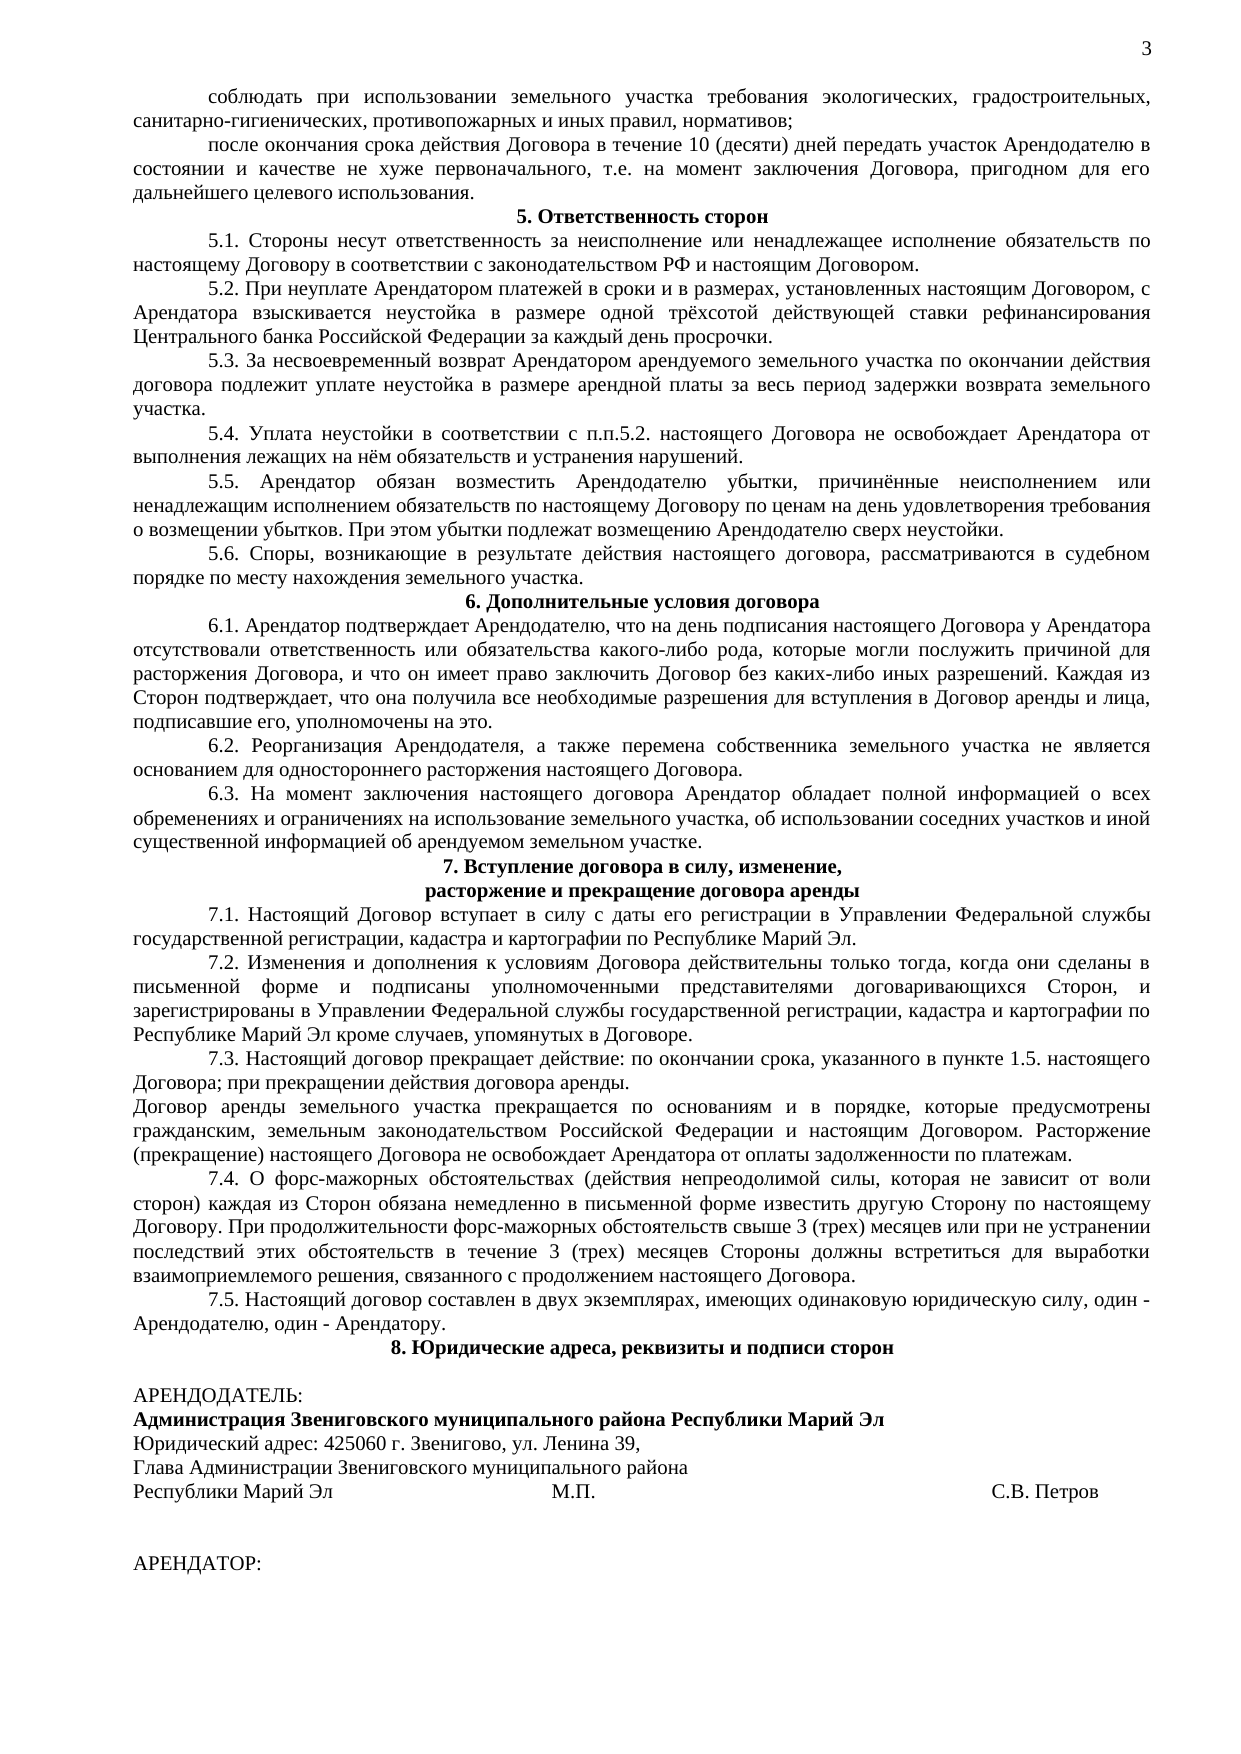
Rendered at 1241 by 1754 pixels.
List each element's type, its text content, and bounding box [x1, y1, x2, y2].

text Договор аренды земельного участка прекращается по основаниям и в порядке, которые предусмотрены гражданским, земельным законодательством Российской Федерации и настоящим Договором. Расторжение (прекращение) настоящего Договора не освобождает Арендатора от оплаты задолженности по платежам. [133, 1094, 1152, 1166]
text после окончания срока действия Договора в течение 10 (десяти) дней передать участок Арендодателю в состоянии и качестве не хуже первоначального, т.е. на момент заключения Договора, пригодном для его дальнейшего целевого использования. [133, 132, 1152, 204]
text 8. Юридические адреса, реквизиты и подписи сторон [133, 1335, 1152, 1359]
text 7.5. Настоящий договор составлен в двух экземплярах, имеющих одинаковую юридическую силу, один - Арендодателю, один - Арендатору. [133, 1287, 1152, 1335]
text 5.5. Арендатор обязан возместить Арендодателю убытки, причинённые неисполнением или ненадлежащим исполнением обязательств по настоящему Договору по ценам на день удовлетворения требования о возмещении убытков. При этом убытки подлежат возмещению Арендодателю сверх неустойки. [133, 468, 1152, 541]
text 7. Вступление договора в силу, изменение, [133, 853, 1152, 878]
text 6.2. Реорганизация Арендодателя, а также перемена собственника земельного участка не является основанием для одностороннего расторжения настоящего Договора. [133, 733, 1152, 781]
text 6.1. Арендатор подтверждает Арендодателю, что на день подписания настоящего Договора у Арендатора отсутствовали ответственность или обязательства какого-либо рода, которые могли послужить причиной для расторжения Договора, и что он имеет право заключить Договор без каких-либо иных разрешений. Каждая из Сторон подтверждает, что она получила все необходимые разрешения для вступления в Договор аренды и лица, подписавшие его, уполномочены на это. [133, 613, 1152, 733]
text Глава Администрации Звениговского муниципального района [133, 1455, 1152, 1479]
text 6. Дополнительные условия договора [133, 589, 1152, 613]
text соблюдать при использовании земельного участка требования экологических, градостроительных, санитарно-гигиенических, противопожарных и иных правил, нормативов; [133, 83, 1152, 132]
text Республики Марий Эл М.П. С.В. Петров [133, 1479, 1152, 1503]
text 5.4. Уплата неустойки в соответствии с п.п.5.2. настоящего Договора не освобождает Арендатора от выполнения лежащих на нём обязательств и устранения нарушений. [133, 420, 1152, 468]
text Администрация Звениговского муниципального района Республики Марий Эл [133, 1407, 1152, 1431]
text 6.3. На момент заключения настоящего договора Арендатор обладает полной информацией о всех обременениях и ограничениях на использование земельного участка, об использовании соседних участков и иной существенной информацией об арендуемом земельном участке. [133, 781, 1152, 853]
text АРЕНДОДАТЕЛЬ: [133, 1383, 1152, 1407]
text 5. Ответственность сторон [133, 204, 1152, 228]
text 7.3. Настоящий договор прекращает действие: по окончании срока, указанного в пункте 1.5. настоящего Договора; при прекращении действия договора аренды. [133, 1046, 1152, 1094]
text расторжение и прекращение договора аренды [133, 878, 1152, 902]
text 7.1. Настоящий Договор вступает в силу с даты его регистрации в Управлении Федеральной службы государственной регистрации, кадастра и картографии по Республике Марий Эл. [133, 902, 1152, 950]
text 5.2. При неуплате Арендатором платежей в сроки и в размерах, установленных настоящим Договором, с Арендатора взыскивается неустойка в размере одной трёхсотой действующей ставки рефинансирования Центрального банка Российской Федерации за каждый день просрочки. [133, 276, 1152, 348]
text Юридический адрес: . Звенигово, ул. Ленина 39, [133, 1431, 1152, 1455]
text 7.4. О форс-мажорных обстоятельствах (действия непреодолимой силы, которая не зависит от воли сторон) каждая из Сторон обязана немедленно в письменной форме известить другую Сторону по настоящему Договору. При продолжительности форс-мажорных обстоятельств свыше 3 (трех) месяцев или при не устранении последствий этих обстоятельств в течение 3 (трех) месяцев Стороны должны встретиться для выработки взаимоприемлемого решения, связанного с продолжением настоящего Договора. [133, 1166, 1152, 1287]
text 5.6. Споры, возникающие в результате действия настоящего договора, рассматриваются в судебном порядке по месту нахождения земельного участка. [133, 541, 1152, 589]
text АРЕНДАТОР: [133, 1551, 1152, 1575]
text 7.2. Изменения и дополнения к условиям Договора действительны только тогда, когда они сделаны в письменной форме и подписаны уполномоченными представителями договаривающихся Сторон, и зарегистрированы в Управлении Федеральной службы государственной регистрации, кадастра и картографии по Республике Марий Эл кроме случаев, упомянутых в Договоре. [133, 950, 1152, 1046]
text 5.3. За несвоевременный возврат Арендатором арендуемого земельного участка по окончании действия договора подлежит уплате неустойка в размере арендной платы за весь период задержки возврата земельного участка. [133, 348, 1152, 420]
text 5.1. Стороны несут ответственность за неисполнение или ненадлежащее исполнение обязательств по настоящему Договору в соответствии с законодательством РФ и настоящим Договором. [133, 228, 1152, 276]
